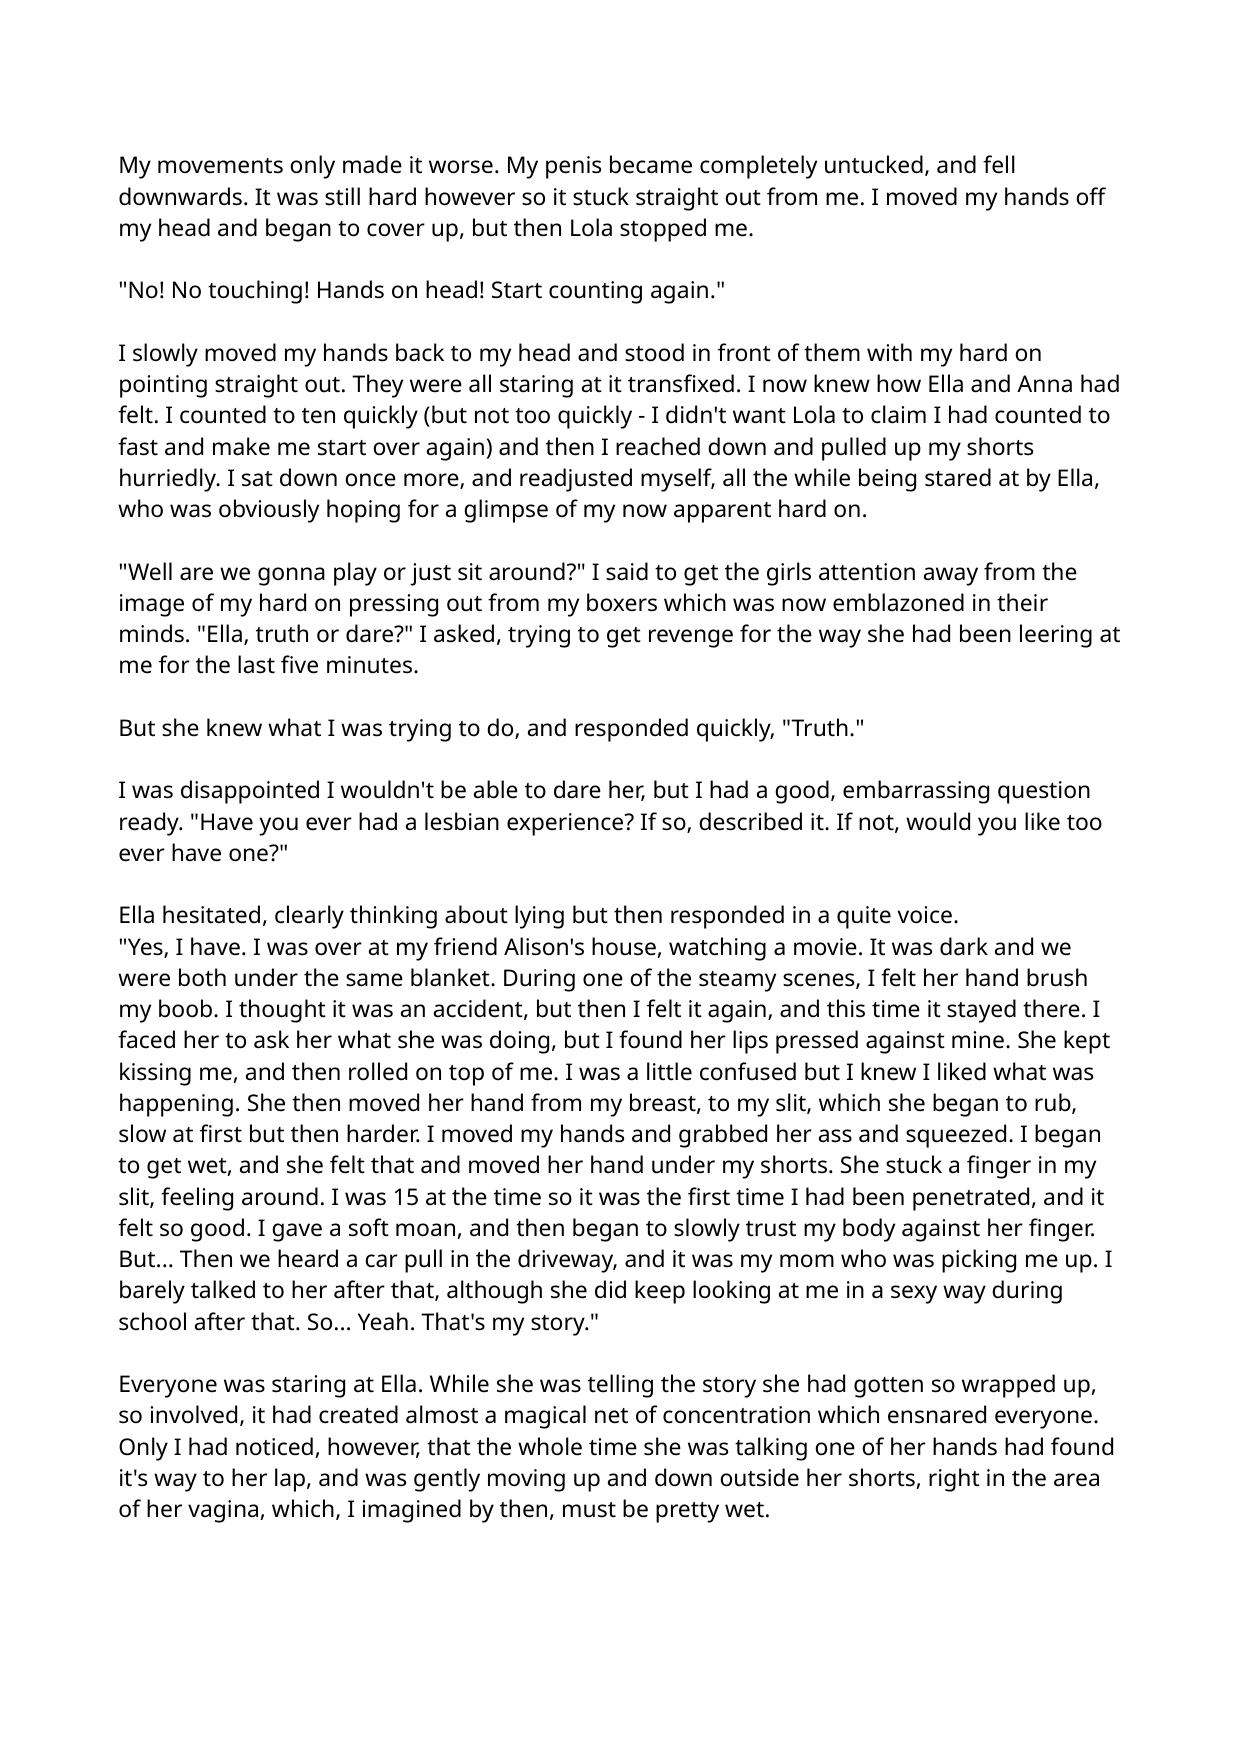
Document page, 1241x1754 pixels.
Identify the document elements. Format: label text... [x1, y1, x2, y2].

text I slowly moved my hands back to my head and stood in front of them with my hard on pointing straight out. They were all staring at it transfixed. I now knew how Ella and Anna had felt. I counted to ten quickly (but not too quickly - I didn't want Lola to claim I had counted to fast and make me start over again) and then I reached down and pulled up my shorts hurriedly. I sat down once more, and readjusted myself, all the while being stared at by Ella, who was obviously hoping for a glimpse of my now apparent hard on. [118, 337, 1122, 524]
text Ella hesitated, clearly thinking about lying but then responded in a quite voice. [118, 899, 1122, 931]
text "Yes, I have. I was over at my friend Alison's house, watching a movie. It was dark and we were both under the same blanket. During one of the steamy scenes, I felt her hand brush my boob. I thought it was an accident, but then I felt it again, and this time it stayed there. I faced her to ask her what she was doing, but I found her lips pressed against mine. She kept kissing me, and then rolled on top of me. I was a little confused but I knew I liked what was happening. She then moved her hand from my breast, to my slit, which she began to rub, slow at first but then harder. I moved my hands and grabbed her ass and squeezed. I began to get wet, and she felt that and moved her hand under my shorts. She stuck a finger in my slit, feeling around. I was 15 at the time so it was the first time I had been penetrated, and it felt so good. I gave a soft moan, and then began to slowly trust my body against her finger. But... Then we heard a car pull in the driveway, and it was my mom who was picking me up. I barely talked to her after that, although she did keep looking at me in a sexy way during school after that. So... Yeah. That's my story." [118, 931, 1122, 1337]
text "No! No touching! Hands on head! Start counting again." [118, 274, 1122, 306]
text I was disappointed I wouldn't be able to dare her, but I had a good, embarrassing question ready. "Have you ever had a lesbian experience? If so, described it. If not, would you like too ever have one?" [118, 774, 1122, 868]
text "Well are we gonna play or just sit around?" I said to get the girls attention away from the image of my hard on pressing out from my boxers which was now emblazoned in their minds. "Ella, truth or dare?" I asked, trying to get revenge for the way she had been leering at me for the last five minutes. [118, 556, 1122, 681]
text Everyone was staring at Ella. While she was telling the story she had gotten so wrapped up, so involved, it had created almost a magical net of concentration which ensnared everyone. Only I had noticed, however, that the whole time she was talking one of her hands had found it's way to her lap, and was gently moving up and down outside her shorts, right in the area of her vagina, which, I imagined by then, must be pretty wet. [118, 1368, 1122, 1524]
text But she knew what I was trying to do, and responded quickly, "Truth." [118, 712, 1122, 743]
text My movements only made it worse. My penis became completely untucked, and fell downwards. It was still hard however so it stuck straight out from me. I moved my hands off my head and began to cover up, but then Lola stopped me. [118, 149, 1122, 243]
